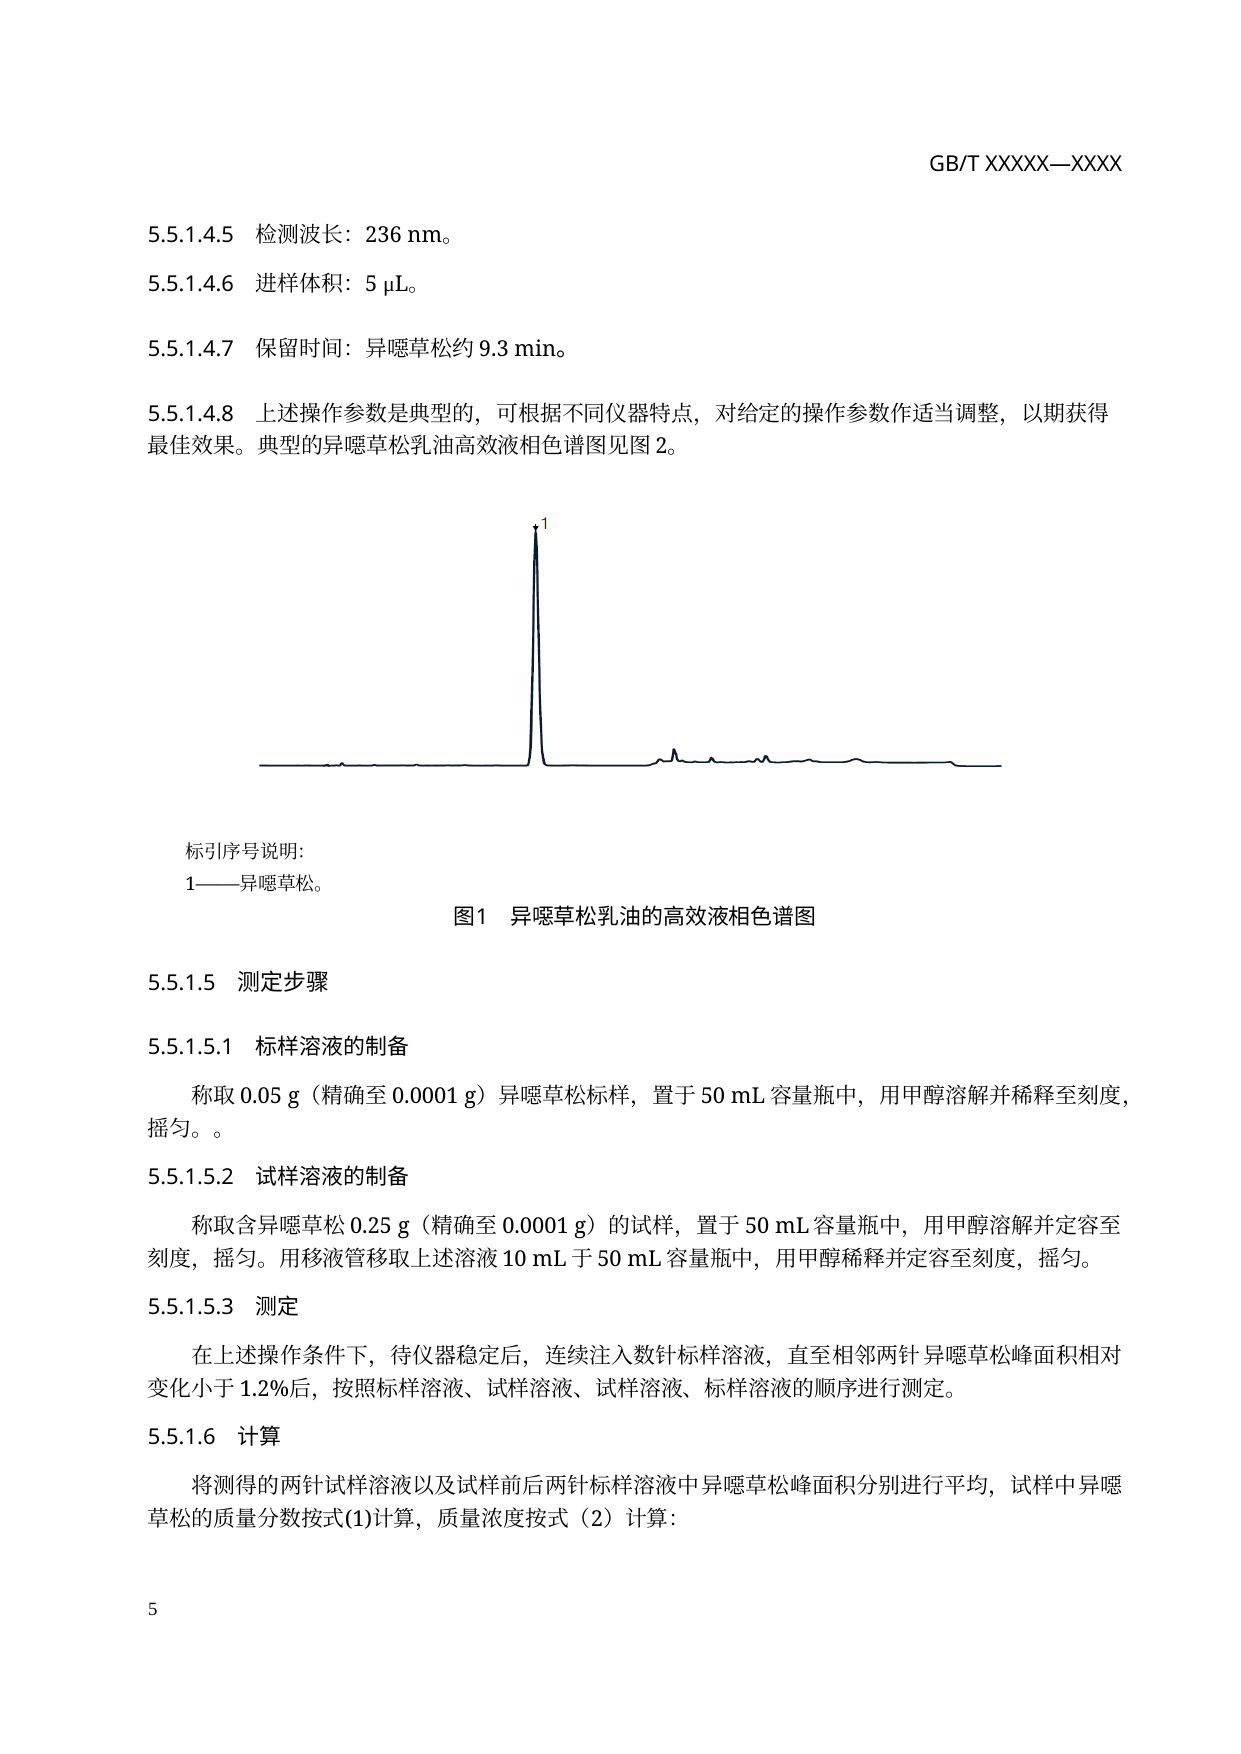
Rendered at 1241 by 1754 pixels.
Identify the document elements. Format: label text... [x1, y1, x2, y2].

list 试样溶液的制备 [148, 1159, 1122, 1192]
text 保留时间：异噁草松约9.3 min。 [148, 314, 1122, 379]
text 异噁草松乳油的高效液相色谱图 [148, 899, 1122, 932]
text 上述操作参数是典型的，可根据不同仪器特点，对给定的操作参数作适当调整，以期获得最佳效果。典型的异噁草松乳油高效液相色谱图见图2。 [148, 395, 1122, 460]
list 测定 [148, 1289, 1122, 1322]
text 标引序号说明： [148, 834, 1122, 867]
text 称取含异噁草松0.25 g（精确至0.0001 g）的试样，置于50 mL容量瓶中，用甲醇溶解并定容至刻度，摇匀。用移液管移取上述溶液10 mL于50 mL容量瓶中，用甲醇稀释并定容至刻度，摇匀。 [148, 1208, 1122, 1273]
list 标样溶液的制备 [148, 1029, 1122, 1062]
text 计算 [148, 1419, 1122, 1452]
text 进样体积：5 μL。 [148, 265, 1122, 298]
text 将测得的两针试样溶液以及试样前后两针标样溶液中异噁草松峰面积分别进行平均，试样中异噁草松的质量分数按式(1)计算，质量浓度按式（2）计算： [148, 1468, 1122, 1533]
text 检测波长：236 nm。 [148, 217, 1122, 249]
text 测定步骤 [148, 948, 1122, 1013]
text 在上述操作条件下，待仪器稳定后，连续注入数针标样溶液，直至相邻两针异噁草松峰面积相对变化小于1.2%后，按照标样溶液、试样溶液、试样溶液、标样溶液的顺序进行测定。 [148, 1338, 1122, 1403]
text 称取0.05 g（精确至0.0001 g）异噁草松标样，置于50 mL容量瓶中，用甲醇溶解并稀释至刻度，摇匀。。 [148, 1078, 1122, 1143]
picture [259, 476, 1011, 804]
text 1——异噁草松。 [148, 867, 1122, 899]
